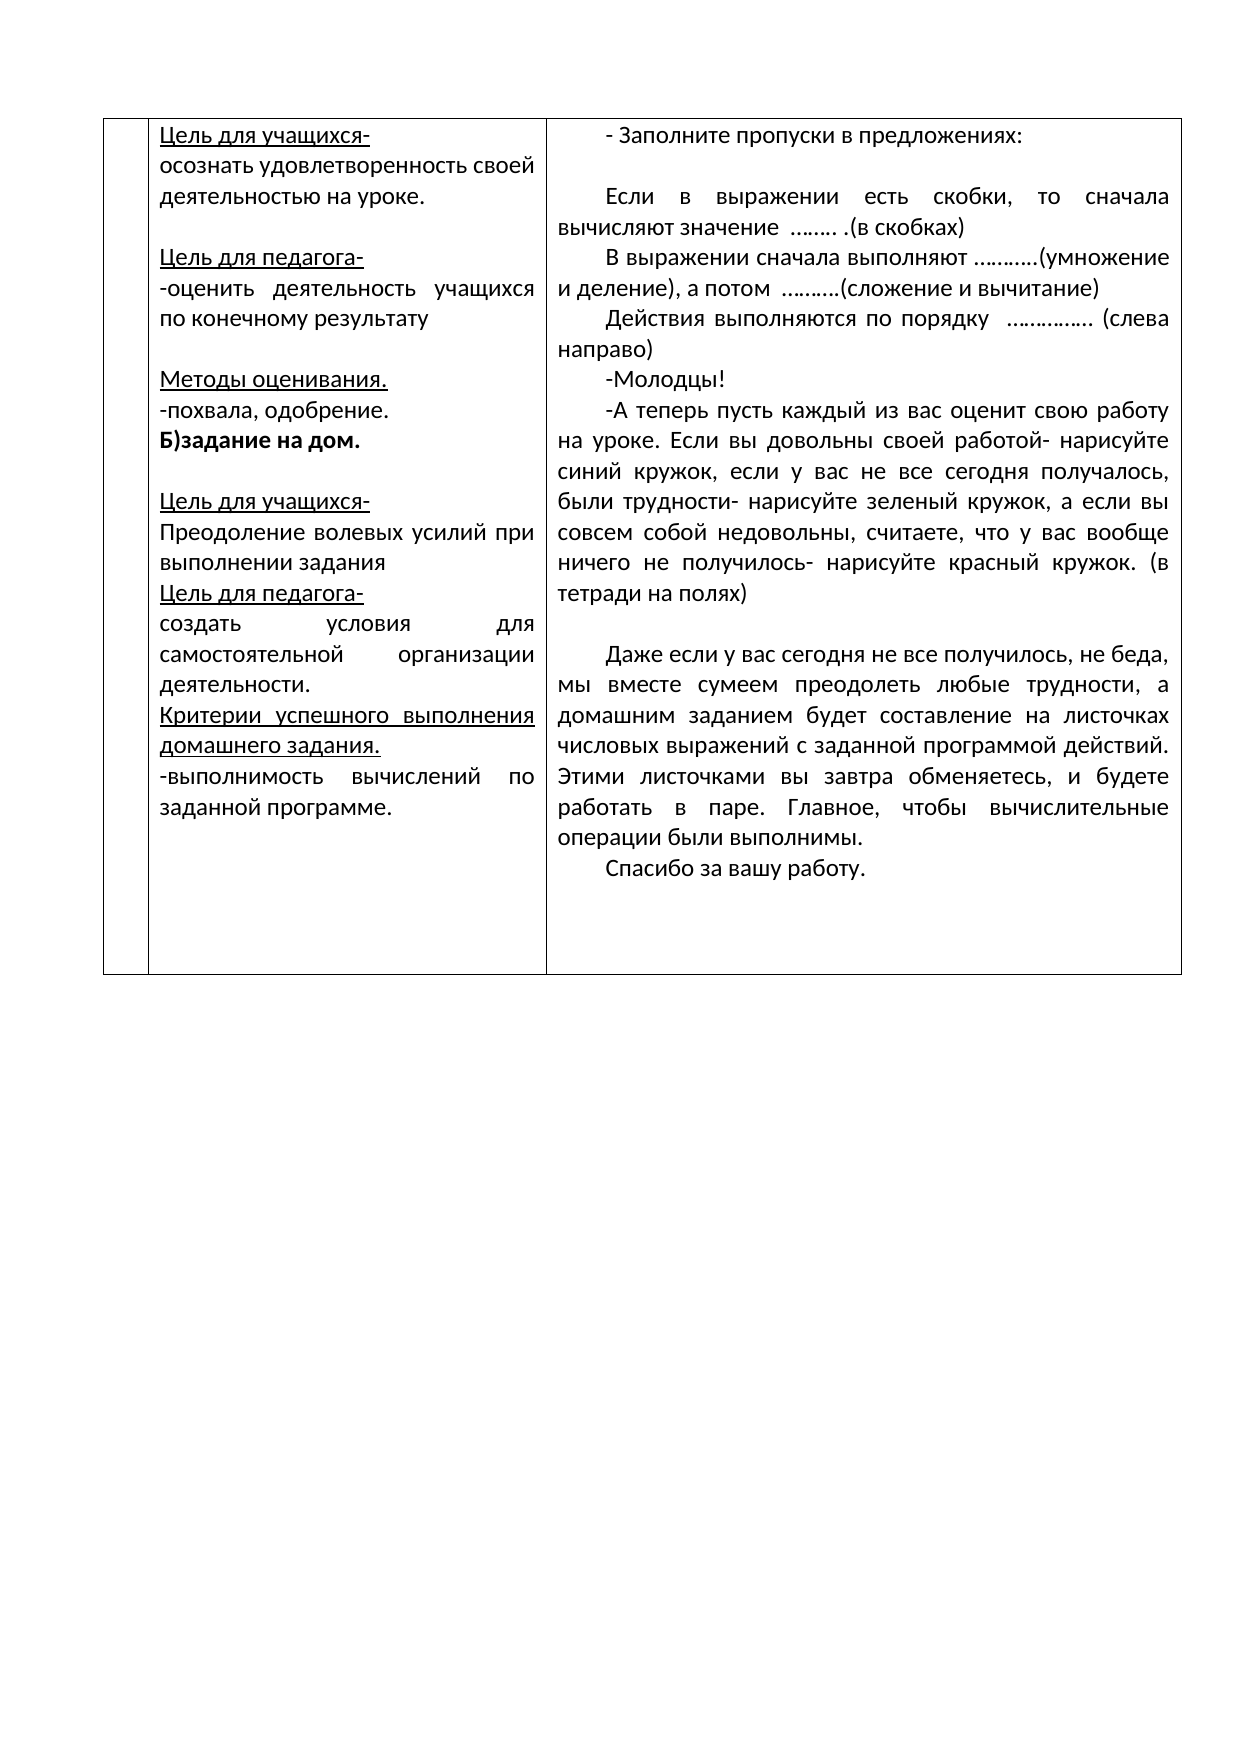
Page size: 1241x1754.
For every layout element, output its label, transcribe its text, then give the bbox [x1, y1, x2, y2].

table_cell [149, 119, 546, 974]
table_cell 5 [104, 119, 148, 974]
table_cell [547, 119, 1181, 974]
